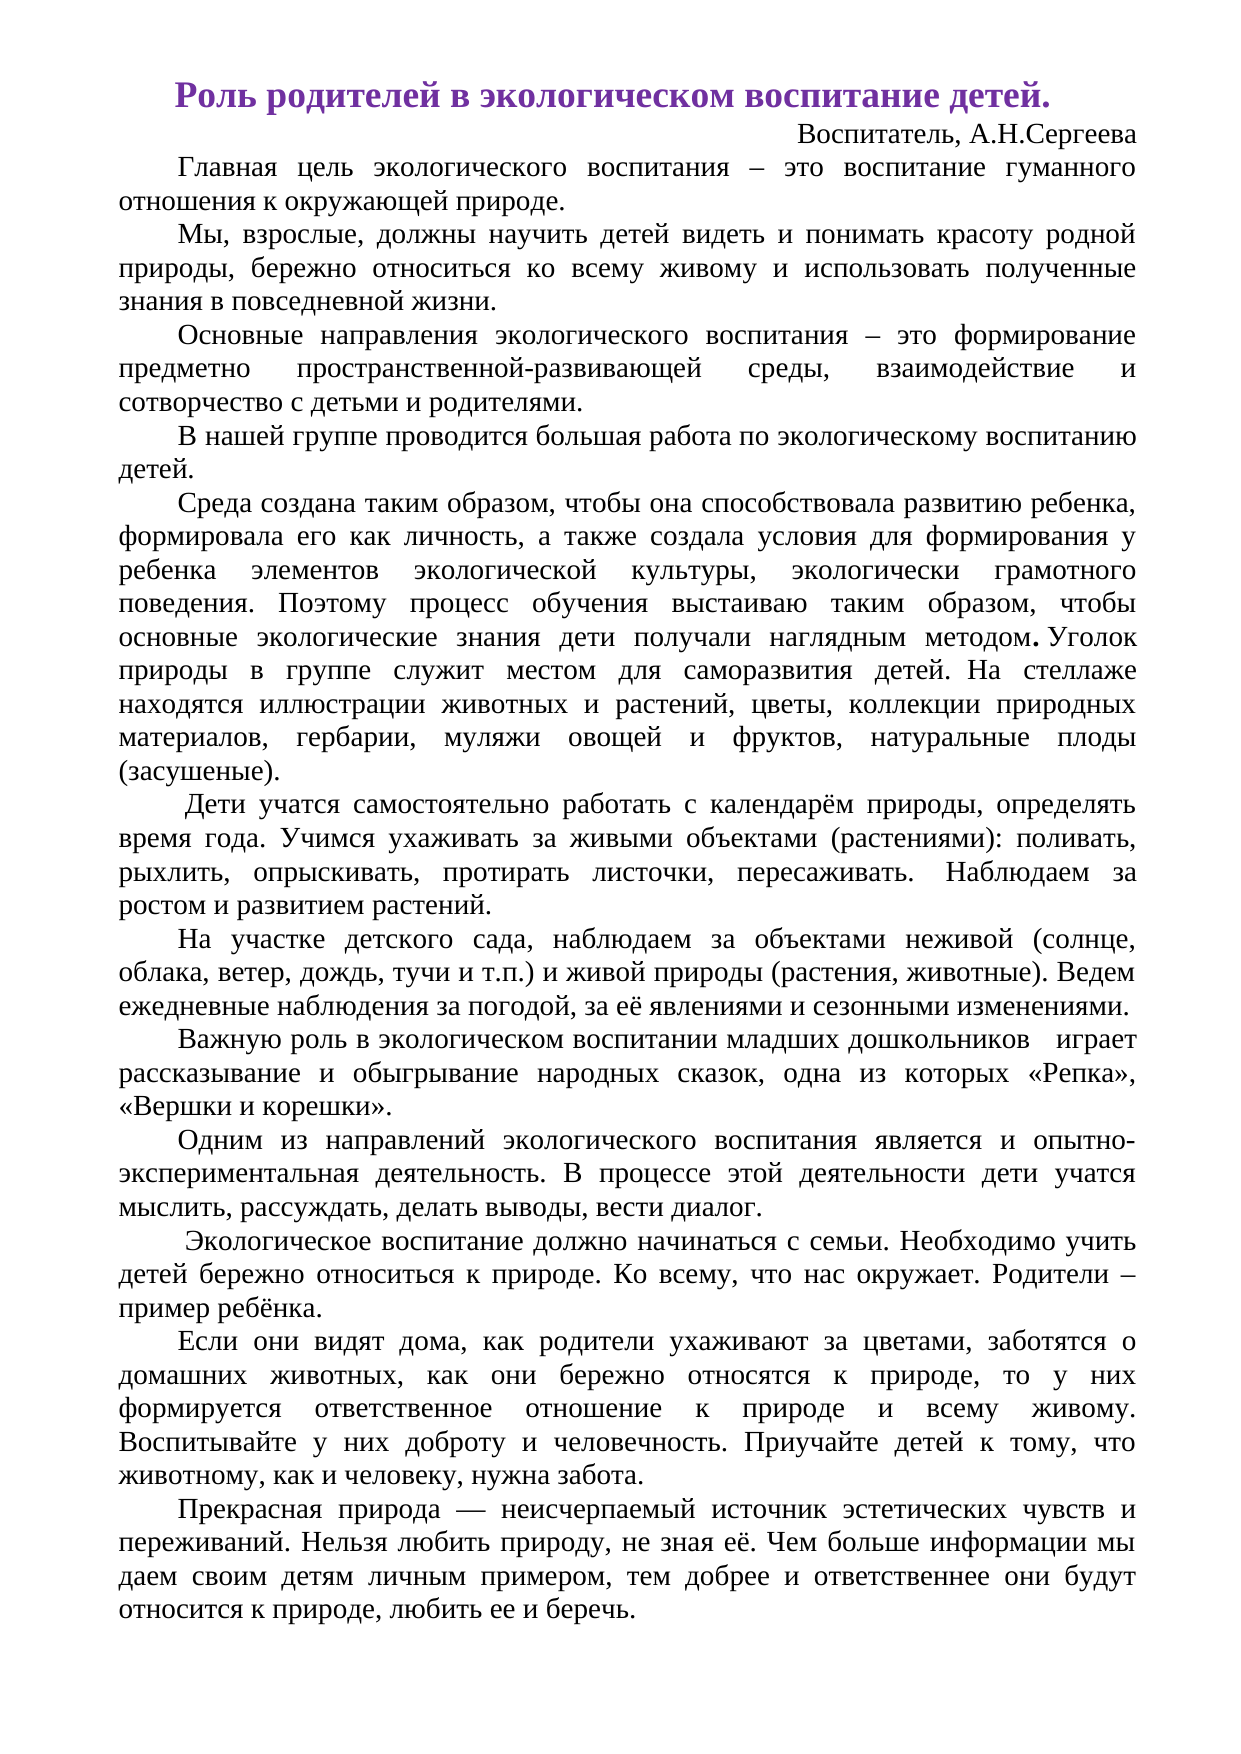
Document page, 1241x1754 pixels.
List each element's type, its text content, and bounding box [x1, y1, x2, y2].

text На участке детского сада, наблюдаем за объектами неживой (солнце, облака, ветер, дождь, тучи и т.п.) и живой природы (растения, животные). Ведем ежедневные наблюдения за погодой, за её явлениями и сезонными изменениями. [118, 921, 1137, 1021]
text В нашей группе проводится большая работа по экологическому воспитанию детей. [118, 418, 1137, 485]
text Важную роль в экологическом воспитании младших дошкольников играет рассказывание и обыгрывание народных сказок, одна из которых «Репка», «Вершки и корешки». [118, 1021, 1137, 1122]
text Одним из направлений экологического воспитания является и опытно-экспериментальная деятельность. В процессе этой деятельности дети учатся мыслить, рассуждать, делать выводы, вести диалог. [118, 1122, 1137, 1223]
text Воспитатель, А.Н.Сергеева [89, 116, 1137, 149]
text Роль родителей в экологическом воспитание детей. [89, 73, 1137, 116]
text Дети учатся самостоятельно работать с календарём природы, определять время года. Учимся ухаживать за живыми объектами (растениями): поливать, рыхлить, опрыскивать, протирать листочки, пересаживать. Наблюдаем за ростом и развитием растений. [118, 787, 1137, 921]
text Экологическое воспитание должно начинаться с семьи. Необходимо учить детей бережно относиться к природе. Ко всему, что нас окружает. Родители – пример ребёнка. [118, 1223, 1137, 1323]
text Мы, взрослые, должны научить детей видеть и понимать красоту родной природы, бережно относиться ко всему живому и использовать полученные знания в повседневной жизни. [118, 216, 1137, 317]
text Среда создана таким образом, чтобы она способствовала развитию ребенка, формировала его как личность, а также создала условия для формирования у ребенка элементов экологической культуры, экологически грамотного поведения. Поэтому процесс обучения выстаиваю таким образом, чтобы основные экологические знания дети получали наглядным методом. Уголок природы в группе служит местом для саморазвития детей. На стеллаже находятся иллюстрации животных и растений, цветы, коллекции природных материалов, гербарии, муляжи овощей и фруктов, натуральные плоды (засушеные). [118, 485, 1137, 787]
text Если они видят дома, как родители ухаживают за цветами, заботятся о домашних животных, как они бережно относятся к природе, то у них формируется ответственное отношение к природе и всему живому. Воспитывайте у них доброту и человечность. Приучайте детей к тому, что животному, как и человеку, нужна забота. [118, 1323, 1137, 1491]
text Основные направления экологического воспитания – это формирование предметно пространственной-развивающей среды, взаимодействие и сотворчество с детьми и родителями. [118, 317, 1137, 418]
text Главная цель экологического воспитания – это воспитание гуманного отношения к окружающей природе. [118, 149, 1137, 216]
text Прекрасная природа — неисчерпаемый источник эстетических чувств и переживаний. Нельзя любить природу, не зная её. Чем больше информации мы даем своим детям личным примером, тем добрее и ответственнее они будут относится к природе, любить ее и беречь. [118, 1491, 1137, 1625]
